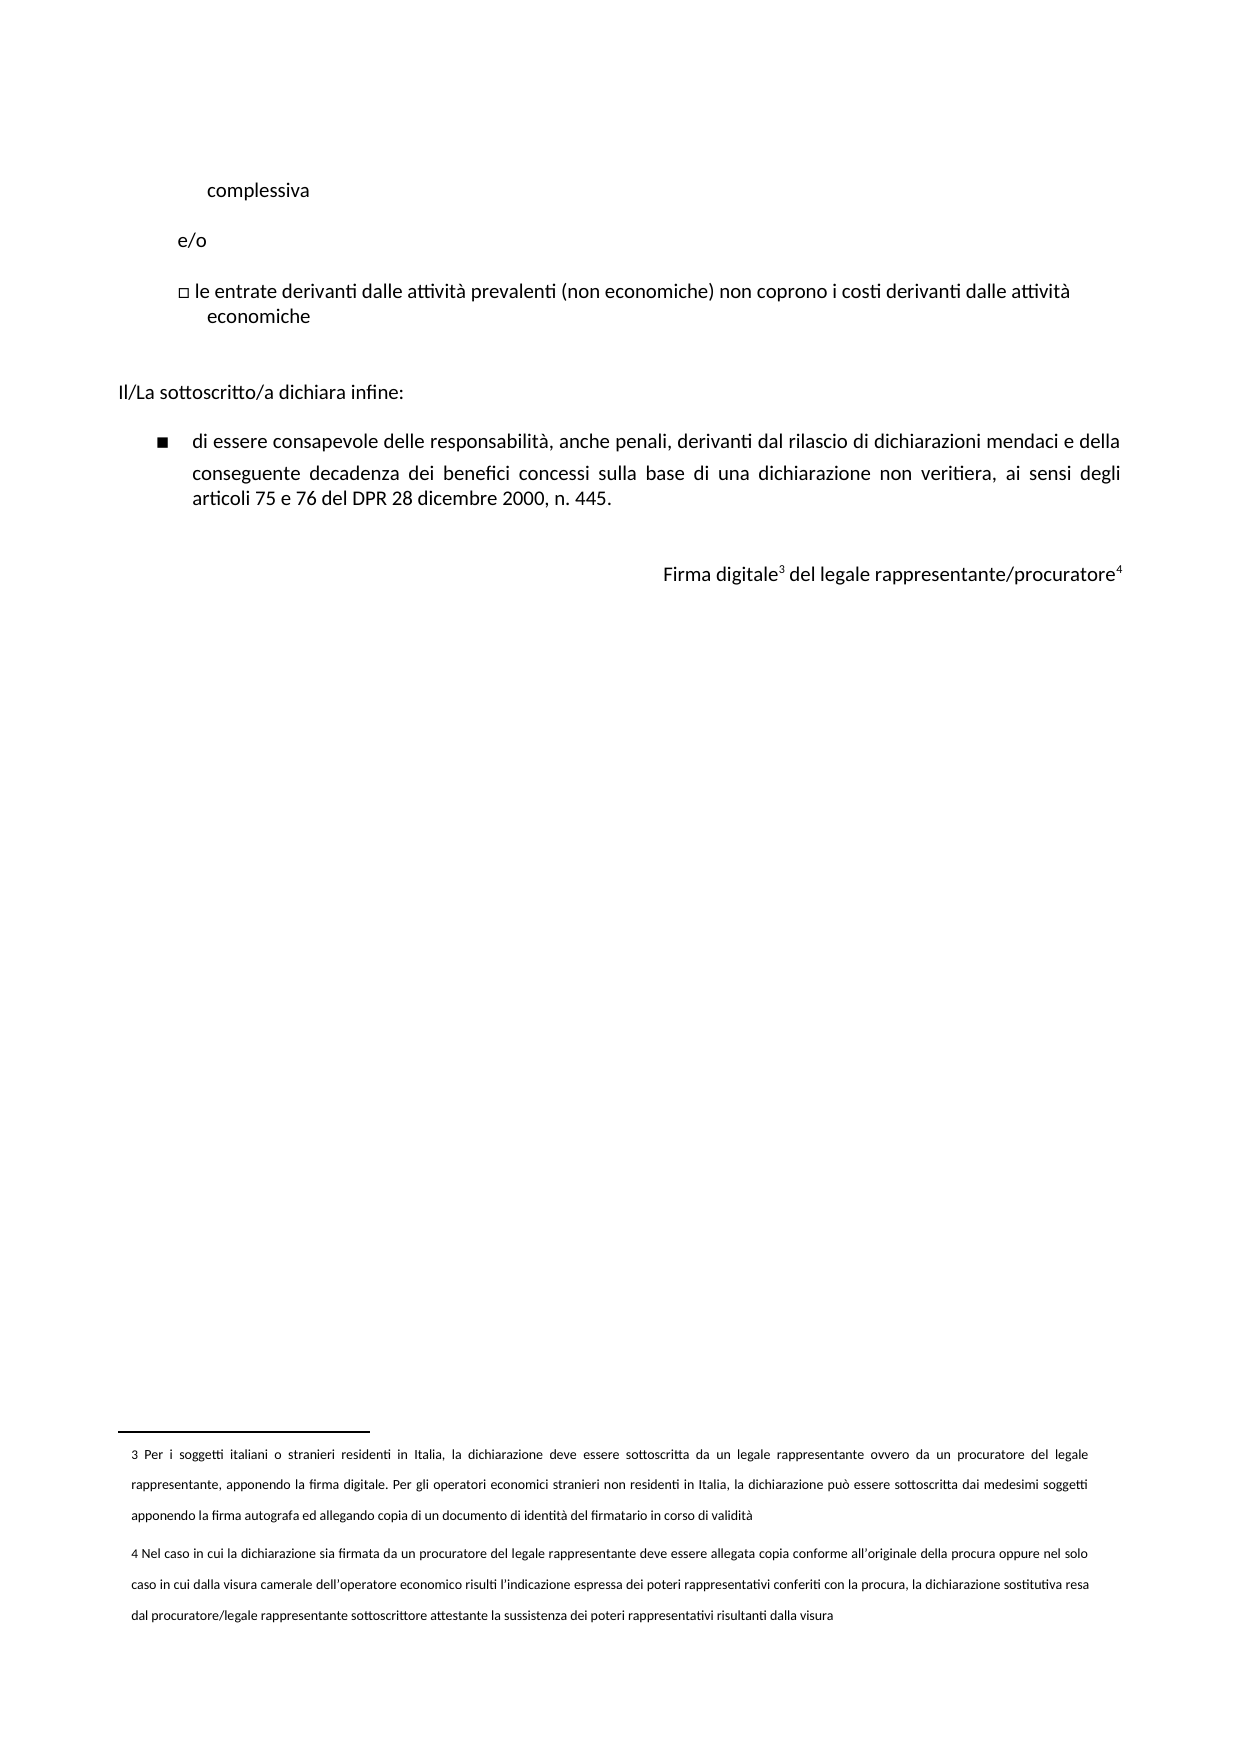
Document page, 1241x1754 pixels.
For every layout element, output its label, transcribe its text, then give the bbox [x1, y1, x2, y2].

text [177, 177, 1122, 203]
text Il/La sottoscritto/a dichiara infine: [118, 379, 1122, 405]
text e/o [177, 228, 1122, 253]
list di essere consapevole delle responsabilità, anche penali, derivanti dal rilascio di dichiarazioni mendaci e della conseguente decadenza dei benefici concessi sulla base di una dichiarazione non veritiera, ai sensi degli articoli 75 e 76 del DPR 28 dicembre 2000, n. 445. [155, 417, 1122, 511]
text □ le entrate derivanti dalle attività prevalenti (non economiche) non coprono i costi derivanti dalle attività economiche [177, 278, 1122, 329]
text Firma digitale del legale rappresentante/procuratore [118, 561, 1122, 587]
